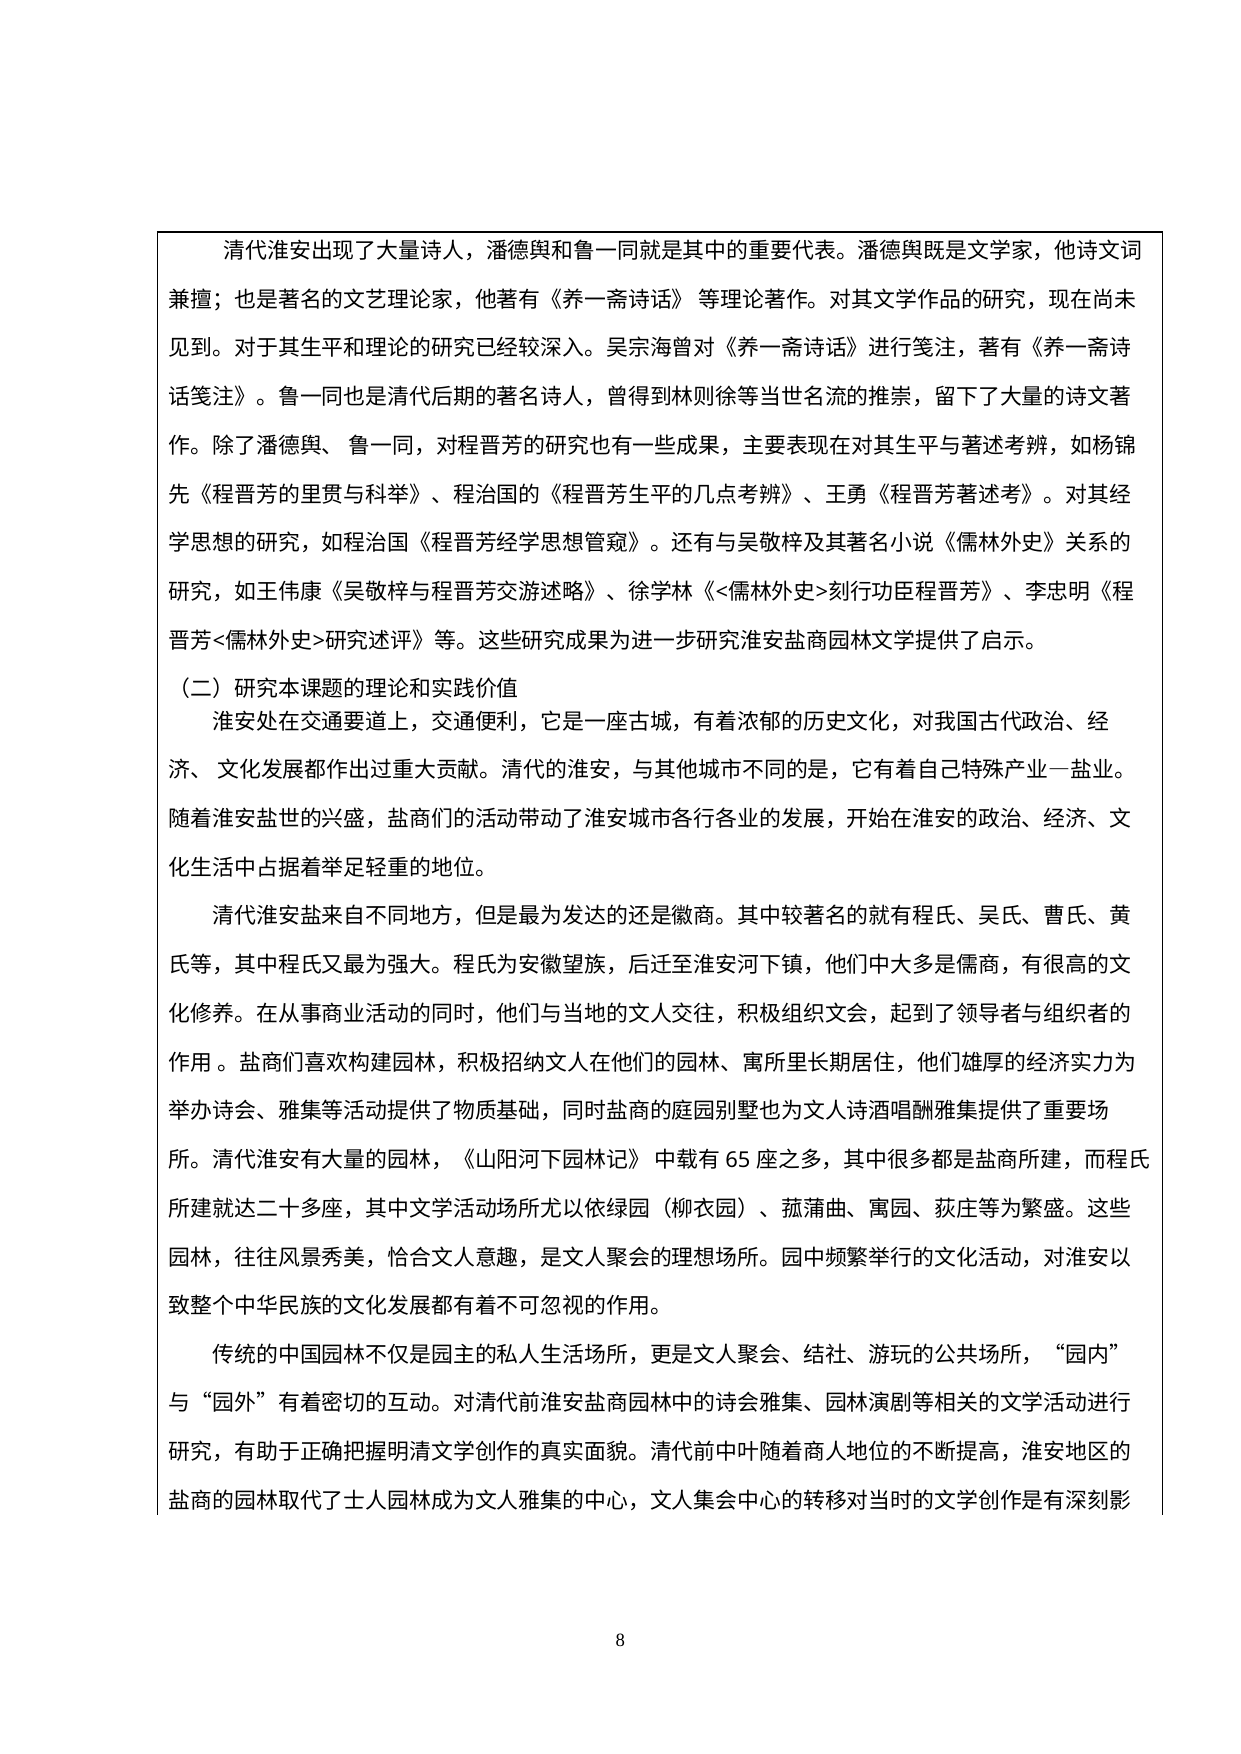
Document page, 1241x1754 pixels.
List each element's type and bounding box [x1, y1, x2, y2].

table_header [158, 233, 1162, 1515]
